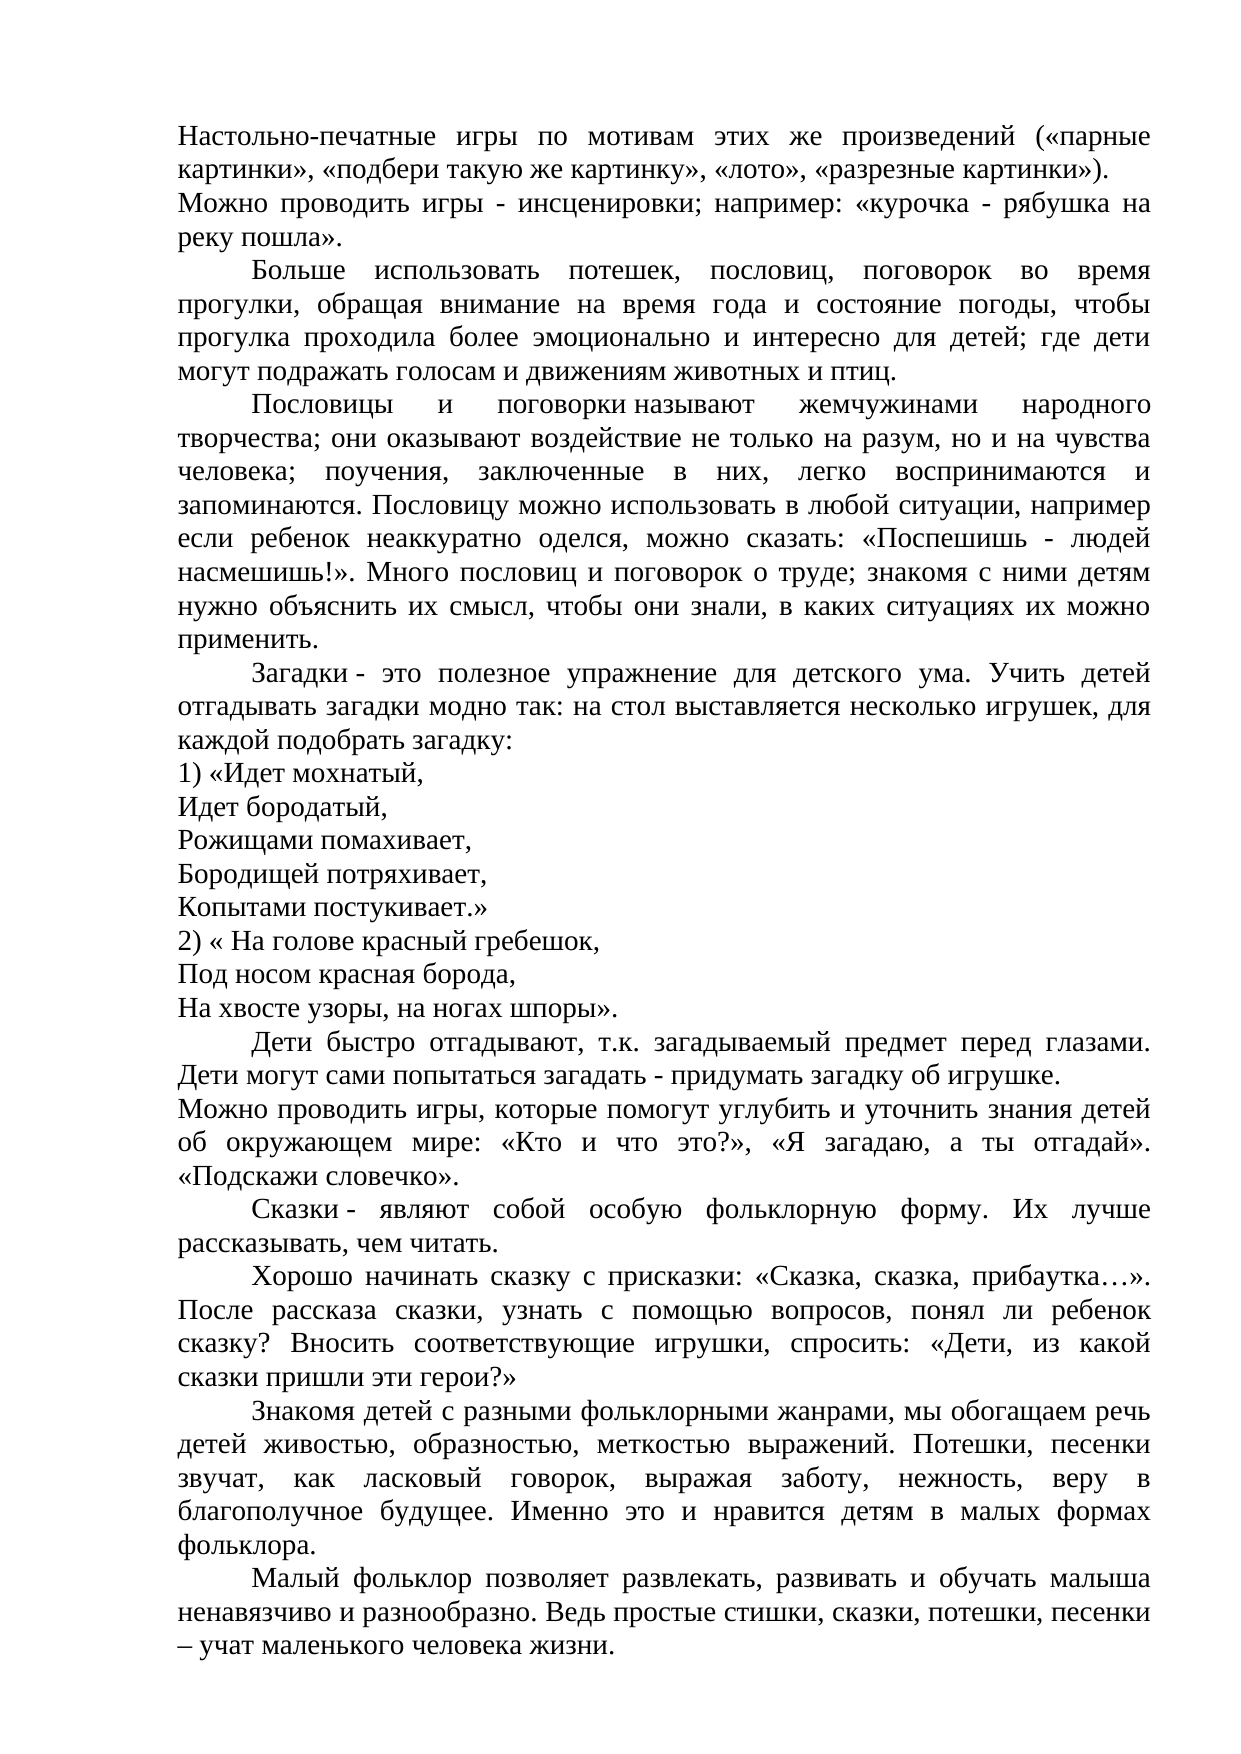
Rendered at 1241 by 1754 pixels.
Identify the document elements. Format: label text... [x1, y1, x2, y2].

text Рожищами помахивает, [177, 822, 1152, 856]
text Идет бородатый, [177, 789, 1152, 822]
text Сказки - являют собой особую фольклорную форму. Их лучше рассказывать, чем читать. [177, 1191, 1152, 1258]
text На хвосте узоры, на ногах шпоры». [177, 990, 1152, 1024]
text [177, 118, 1152, 185]
text Знакомя детей с разными фольклорными жанрами, мы обогащаем речь детей живостью, образностью, меткостью выражений. Потешки, песенки звучат, как ласковый говорок, выражая заботу, нежность, веру в благополучное будущее. Именно это и нравится детям в малых формах фольклора. [177, 1393, 1152, 1560]
text Больше использовать потешек, пословиц, поговорок во время прогулки, обращая внимание на время года и состояние погоды, чтобы прогулка проходила более эмоционально и интересно для детей; где дети могут подражать голосам и движениям животных и птиц. [177, 252, 1152, 386]
text 2) « На голове красный гребешок, [177, 923, 1152, 957]
text Загадки - это полезное упражнение для детского ума. Учить детей отгадывать загадки модно так: на стол выставляется несколько игрушек, для каждой подобрать загадку: [177, 655, 1152, 755]
text Можно проводить игры, которые помогут углубить и уточнить знания детей об окружающем мире: «Кто и что это?», «Я загадаю, а ты отгадай». «Подскажи словечко». [177, 1091, 1152, 1191]
text Бородищей потряхивает, [177, 856, 1152, 889]
text Пословицы и поговорки называют жемчужинами народного творчества; они оказывают воздействие не только на разум, но и на чувства человека; поучения, заключенные в них, легко воспринимаются и запоминаются. Пословицу можно использовать в любой ситуации, например если ребенок неаккуратно оделся, можно сказать: «Поспешишь - людей насмешишь!». Много пословиц и поговорок о труде; знакомя с ними детям нужно объяснить их смысл, чтобы они знали, в каких ситуациях их можно применить. [177, 386, 1152, 655]
text Хорошо начинать сказку с присказки: «Сказка, сказка, прибаутка…». После рассказа сказки, узнать с помощью вопросов, понял ли ребенок сказку? Вносить соответствующие игрушки, спросить: «Дети, из какой сказки пришли эти герои?» [177, 1258, 1152, 1393]
text Под носом красная борода, [177, 957, 1152, 990]
text Малый фольклор позволяет развлекать, развивать и обучать малыша ненавязчиво и разнообразно. Ведь простые стишки, сказки, потешки, песенки – учат маленького человека жизни. [177, 1560, 1152, 1661]
text Копытами постукивает.» [177, 889, 1152, 923]
text Дети быстро отгадывают, т.к. загадываемый предмет перед глазами. Дети могут сами попытаться загадать - придумать загадку об игрушке. [177, 1024, 1152, 1091]
text 1) «Идет мохнатый, [177, 755, 1152, 789]
text Можно проводить игры - инсценировки; например: «курочка - рябушка на реку пошла». [177, 185, 1152, 252]
